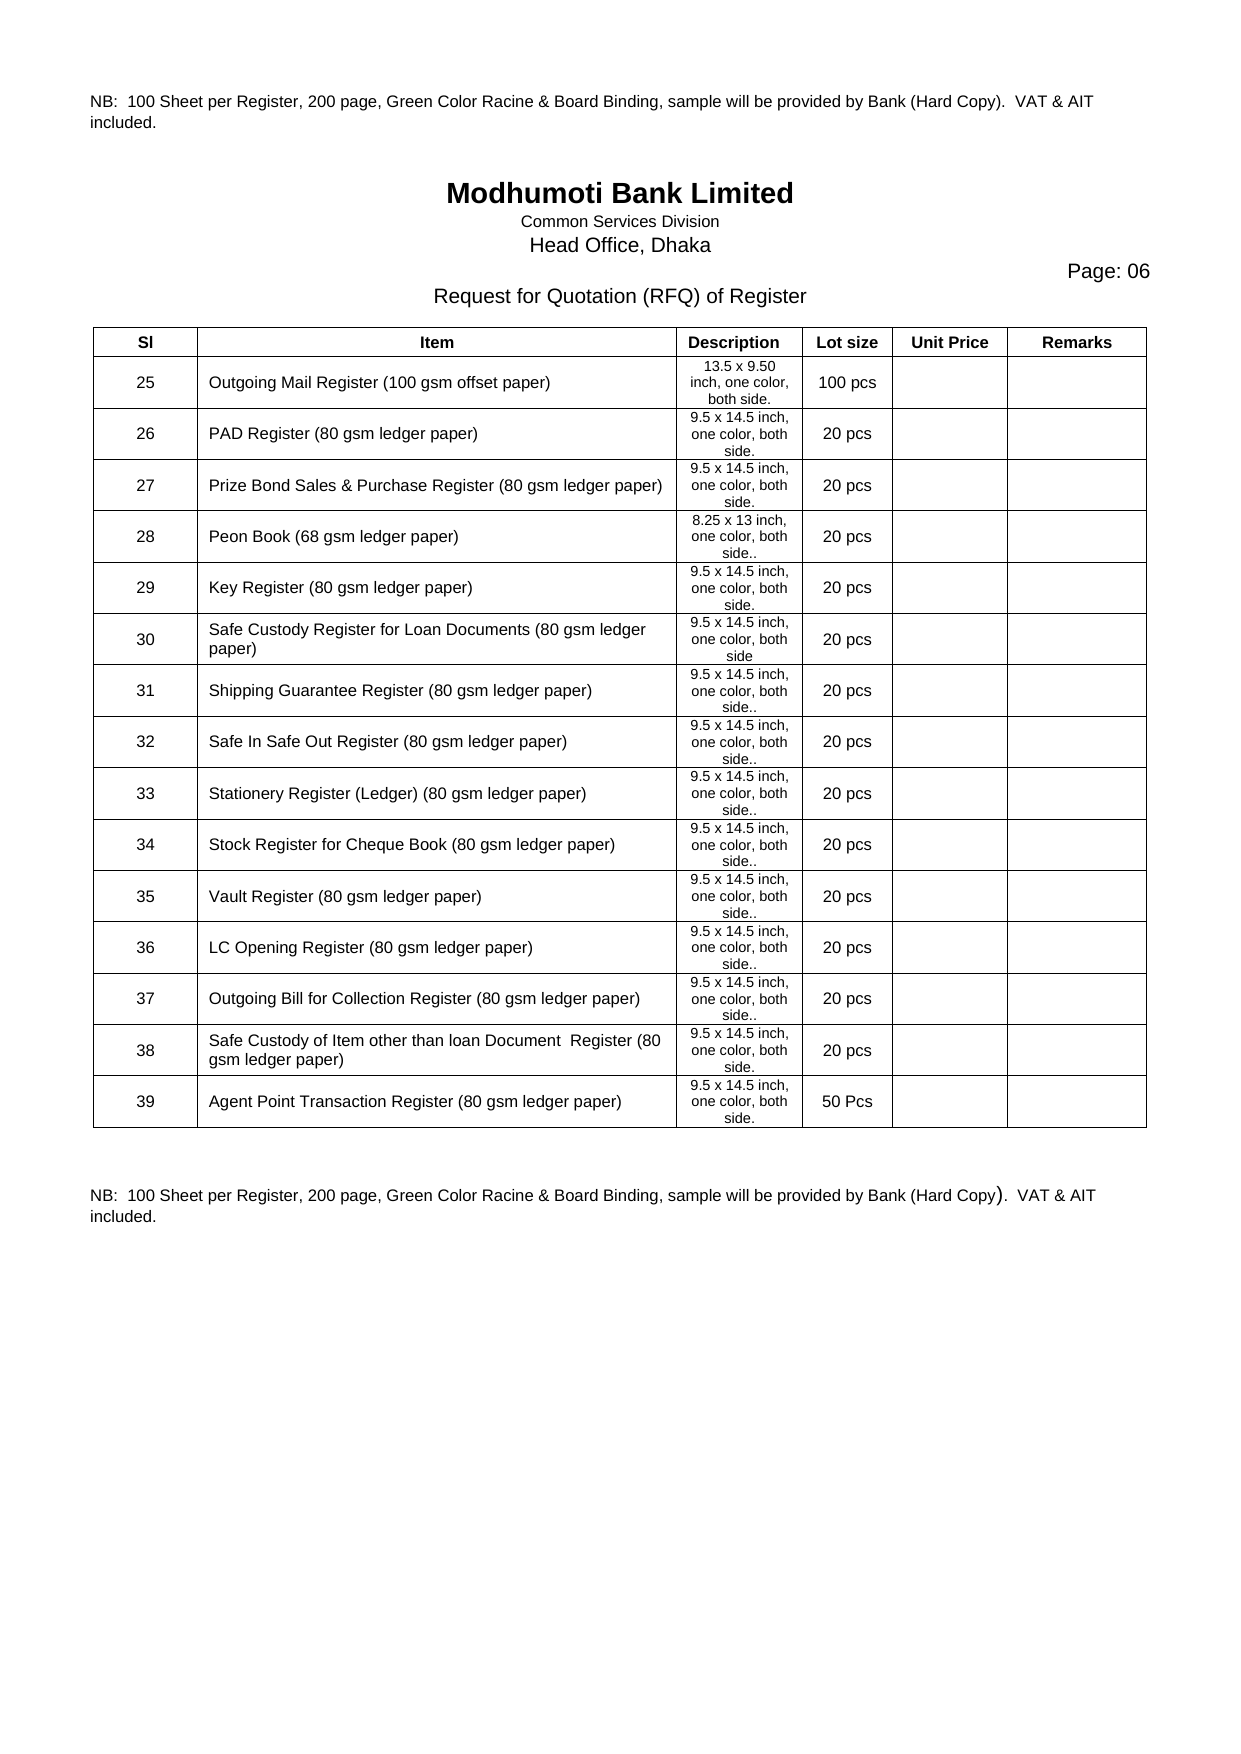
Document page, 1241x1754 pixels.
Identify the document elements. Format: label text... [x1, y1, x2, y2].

table_cell 20 pcs [803, 871, 892, 921]
table_cell 20 pcs [803, 820, 892, 870]
table_cell [1008, 1025, 1146, 1075]
table_cell 20 pcs [803, 1025, 892, 1075]
table_cell Key Register (80 gsm ledger paper) [198, 563, 676, 613]
table_cell 38 [94, 1025, 197, 1075]
table_cell Shipping Guarantee Register (80 gsm ledger paper) [198, 665, 676, 716]
table_cell [893, 409, 1007, 459]
table_cell 20 pcs [803, 409, 892, 459]
table_cell 36 [94, 922, 197, 972]
table_cell 9.5 x 14.5 inch, one color, both side. [677, 460, 802, 510]
table_cell 28 [94, 511, 197, 562]
table_cell 35 [94, 871, 197, 921]
table_cell 13.5 x 9.50 inch, one color, both side. [677, 357, 802, 408]
table_cell 9.5 x 14.5 inch, one color, both side.. [677, 820, 802, 870]
table_cell Safe Custody of Item other than loan Document Register (80 gsm ledger paper) [198, 1025, 676, 1075]
table_cell [893, 460, 1007, 510]
table_cell [893, 768, 1007, 818]
table_cell 9.5 x 14.5 inch, one color, both side. [677, 409, 802, 459]
table_cell 9.5 x 14.5 inch, one color, both side.. [677, 717, 802, 767]
table_cell 9.5 x 14.5 inch, one color, both side. [677, 1076, 802, 1127]
text Common Services Division [90, 212, 1150, 231]
table_cell [893, 665, 1007, 716]
table_cell 20 pcs [803, 768, 892, 818]
table_cell Peon Book (68 gsm ledger paper) [198, 511, 676, 562]
table_cell [1008, 922, 1146, 972]
table_cell Outgoing Bill for Collection Register (80 gsm ledger paper) [198, 974, 676, 1024]
table_cell 20 pcs [803, 460, 892, 510]
table_header Remarks [1008, 328, 1146, 356]
table_cell [1008, 511, 1146, 562]
table_cell 9.5 x 14.5 inch, one color, both side.. [677, 768, 802, 818]
table_cell LC Opening Register (80 gsm ledger paper) [198, 922, 676, 972]
table_cell 37 [94, 974, 197, 1024]
table_cell [1008, 357, 1146, 408]
table_cell 34 [94, 820, 197, 870]
table_cell 9.5 x 14.5 inch, one color, both side.. [677, 974, 802, 1024]
table_cell [1008, 768, 1146, 818]
table_cell Outgoing Mail Register (100 gsm offset paper) [198, 357, 676, 408]
text Head Office, Dhaka [90, 233, 1150, 257]
table_cell 33 [94, 768, 197, 818]
text Modhumoti Bank Limited [90, 176, 1150, 209]
table_cell 29 [94, 563, 197, 613]
table_cell Safe Custody Register for Loan Documents (80 gsm ledger paper) [198, 614, 676, 664]
table_cell [1008, 563, 1146, 613]
table_cell [1008, 820, 1146, 870]
table_cell 20 pcs [803, 922, 892, 972]
table_cell [893, 717, 1007, 767]
table_cell 30 [94, 614, 197, 664]
text Page: 06 [90, 258, 1150, 282]
table_cell 9.5 x 14.5 inch, one color, both side.. [677, 871, 802, 921]
table_cell [893, 974, 1007, 1024]
table_cell 50 Pcs [803, 1076, 892, 1127]
table_cell [1008, 665, 1146, 716]
table_cell 39 [94, 1076, 197, 1127]
table_cell 100 pcs [803, 357, 892, 408]
table_header Sl [94, 328, 197, 356]
table_cell [1008, 409, 1146, 459]
table_cell 20 pcs [803, 563, 892, 613]
table_cell Agent Point Transaction Register (80 gsm ledger paper) [198, 1076, 676, 1127]
table_cell PAD Register (80 gsm ledger paper) [198, 409, 676, 459]
table_cell 25 [94, 357, 197, 408]
text Request for Quotation (RFQ) of Register [90, 284, 1150, 308]
table_cell Stock Register for Cheque Book (80 gsm ledger paper) [198, 820, 676, 870]
table_cell [893, 357, 1007, 408]
table_cell [893, 1025, 1007, 1075]
table_cell 9.5 x 14.5 inch, one color, both side [677, 614, 802, 664]
table_cell 9.5 x 14.5 inch, one color, both side. [677, 1025, 802, 1075]
table_cell 8.25 x 13 inch, one color, both side.. [677, 511, 802, 562]
table_cell [1008, 1076, 1146, 1127]
table_cell 9.5 x 14.5 inch, one color, both side.. [677, 665, 802, 716]
table_cell 20 pcs [803, 974, 892, 1024]
table_cell [893, 563, 1007, 613]
table_cell 20 pcs [803, 614, 892, 664]
table_cell 26 [94, 409, 197, 459]
text NB: 100 Sheet per Register, 200 page, Green Color Racine & Board Binding, sample will be provided by Bank (Hard Copy). VAT & AIT included. [90, 92, 1150, 132]
table_cell [1008, 614, 1146, 664]
table_cell 27 [94, 460, 197, 510]
text NB: 100 Sheet per Register, 200 page, Green Color Racine & Board Binding, sample will be provided by Bank (Hard Copy). VAT & AIT included. [90, 1182, 1150, 1226]
table_cell 9.5 x 14.5 inch, one color, both side. [677, 563, 802, 613]
table_header Lot size [803, 328, 892, 356]
table_header Description [677, 328, 802, 356]
table_cell 20 pcs [803, 665, 892, 716]
table_cell Prize Bond Sales & Purchase Register (80 gsm ledger paper) [198, 460, 676, 510]
table_cell 9.5 x 14.5 inch, one color, both side.. [677, 922, 802, 972]
table_cell 32 [94, 717, 197, 767]
table_cell [1008, 974, 1146, 1024]
table_cell Stationery Register (Ledger) (80 gsm ledger paper) [198, 768, 676, 818]
table_cell [893, 614, 1007, 664]
table_cell 31 [94, 665, 197, 716]
table_cell Safe In Safe Out Register (80 gsm ledger paper) [198, 717, 676, 767]
table_cell 20 pcs [803, 717, 892, 767]
table_cell [1008, 871, 1146, 921]
table_cell [893, 922, 1007, 972]
table_cell [893, 871, 1007, 921]
table_header Unit Price [893, 328, 1007, 356]
table_cell [1008, 717, 1146, 767]
table_cell [893, 511, 1007, 562]
table_cell Vault Register (80 gsm ledger paper) [198, 871, 676, 921]
table_cell [893, 1076, 1007, 1127]
table_cell 20 pcs [803, 511, 892, 562]
table_cell [893, 820, 1007, 870]
table_header Item [198, 328, 676, 356]
table_cell [1008, 460, 1146, 510]
